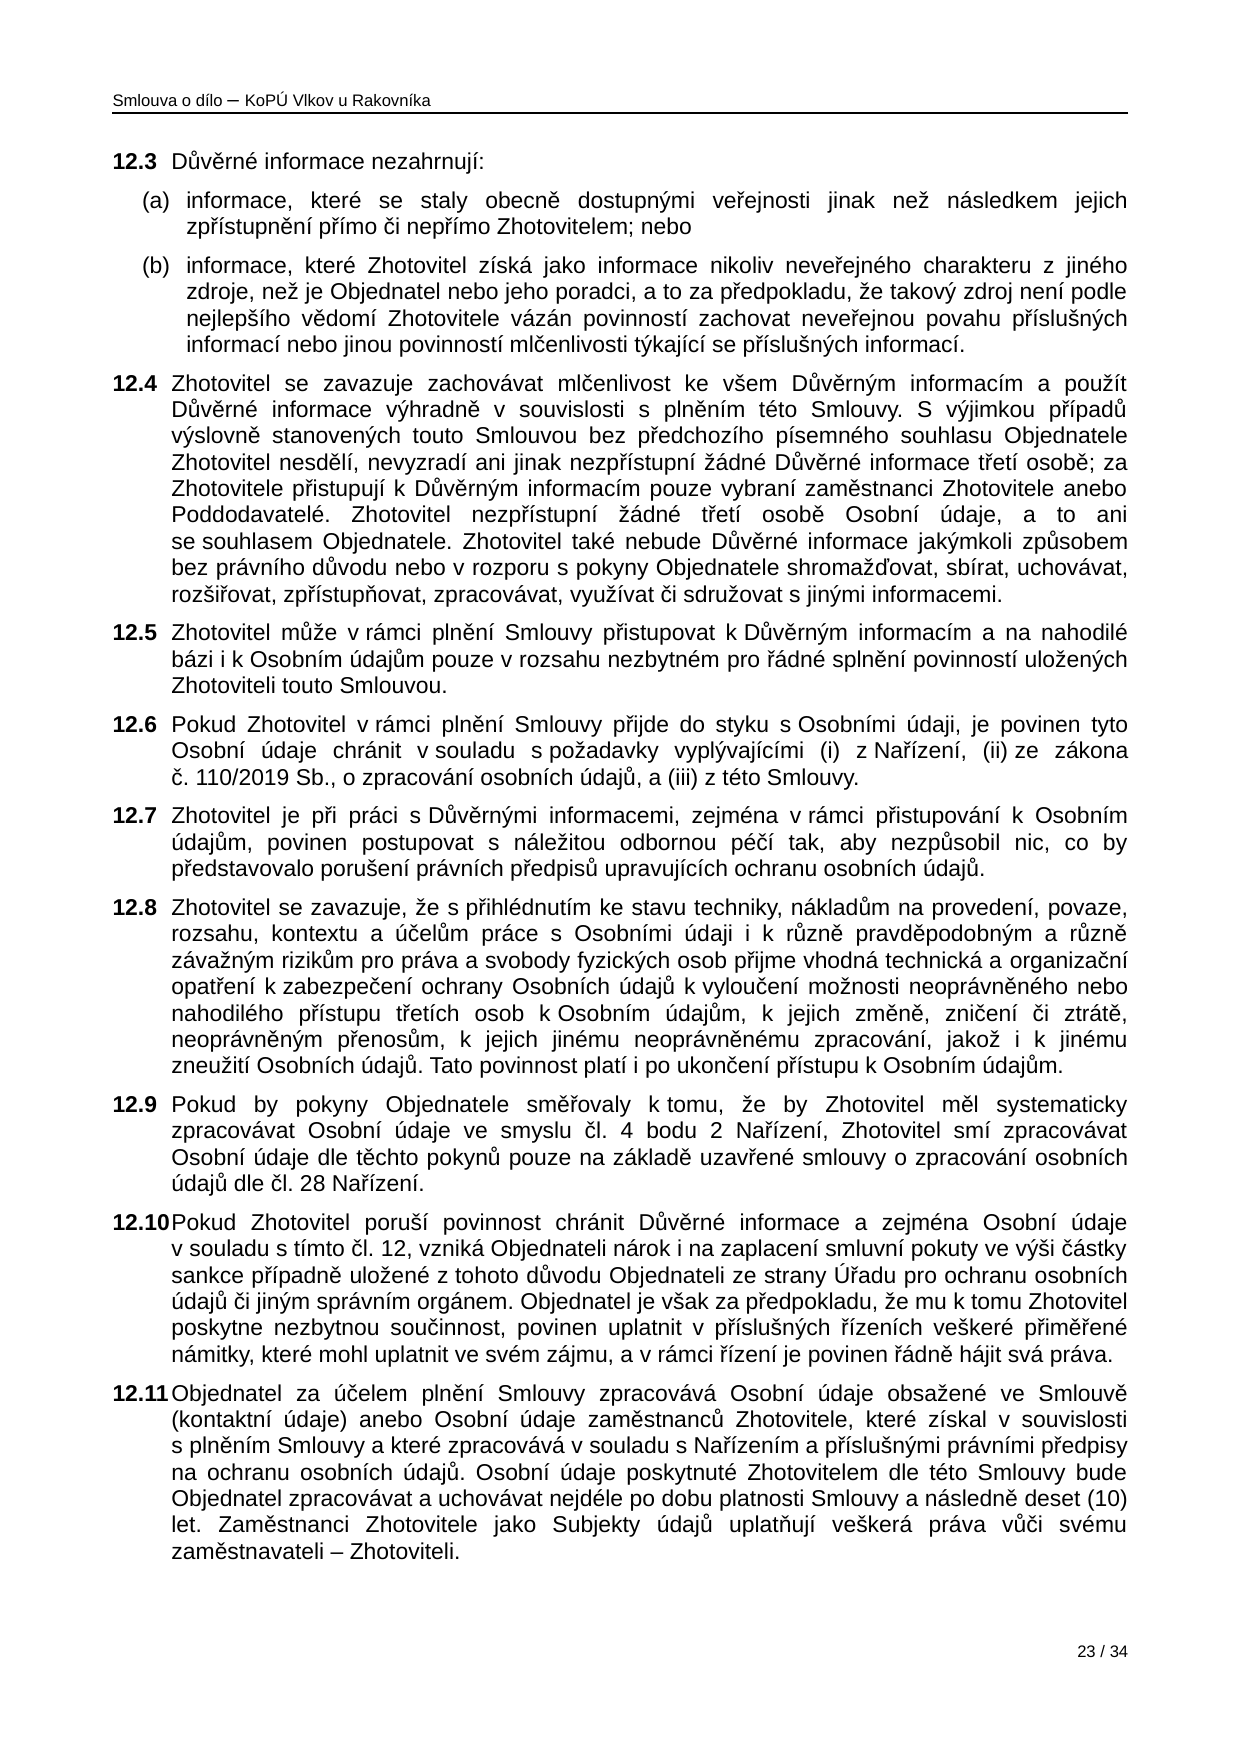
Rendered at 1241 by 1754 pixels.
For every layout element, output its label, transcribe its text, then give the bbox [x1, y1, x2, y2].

text Zhotovitel se zavazuje zachovávat mlčenlivost ke všem Důvěrným informacím a použít Důvěrné informace výhradně v souvislosti s plněním této Smlouvy. S výjimkou případů výslovně stanovených touto Smlouvou bez předchozího písemného souhlasu Objednatele Zhotovitel nesdělí, nevyzradí ani jinak nezpřístupní žádné Důvěrné informace třetí osobě; za Zhotovitele přistupují k Důvěrným informacím pouze vybraní zaměstnanci Zhotovitele anebo Poddodavatelé. Zhotovitel nezpřístupní žádné třetí osobě Osobní údaje, a to ani se souhlasem Objednatele. Zhotovitel také nebude Důvěrné informace jakýmkoli způsobem bez právního důvodu nebo v rozporu s pokyny Objednatele shromažďovat, sbírat, uchovávat, rozšiřovat, zpřístupňovat, zpracovávat, využívat či sdružovat s jinými informacemi. [112, 370, 1128, 607]
text Důvěrné informace nezahrnují: [112, 148, 1128, 174]
text Pokud Zhotovitel poruší povinnost chránit Důvěrné informace a zejména Osobní údaje v souladu s tímto čl. 12, vzniká Objednateli nárok i na zaplacení smluvní pokuty ve výši částky sankce případně uložené z tohoto důvodu Objednateli ze strany Úřadu pro ochranu osobních údajů či jiným správním orgánem. Objednatel je však za předpokladu, že mu k tomu Zhotovitel poskytne nezbytnou součinnost, povinen uplatnit v příslušných řízeních veškeré přiměřené námitky, které mohl uplatnit ve svém zájmu, a v rámci řízení je povinen řádně hájit svá práva. [112, 1209, 1128, 1367]
text Zhotovitel může v rámci plnění Smlouvy přistupovat k Důvěrným informacím a na nahodilé bázi i k Osobním údajům pouze v rozsahu nezbytném pro řádné splnění povinností uložených Zhotoviteli touto Smlouvou. [112, 619, 1128, 698]
text Pokud Zhotovitel v rámci plnění Smlouvy přijde do styku s Osobními údaji, je povinen tyto Osobní údaje chránit v souladu s požadavky vyplývajícími (i) z Nařízení, (ii) ze zákona č. 110/2019 Sb., o zpracování osobních údajů, a (iii) z této Smlouvy. [112, 711, 1128, 790]
text Zhotovitel je při práci s Důvěrnými informacemi, zejména v rámci přistupování k Osobním údajům, povinen postupovat s náležitou odbornou péčí tak, aby nezpůsobil nic, co by představovalo porušení právních předpisů upravujících ochranu osobních údajů. [112, 802, 1128, 882]
text Objednatel za účelem plnění Smlouvy zpracovává Osobní údaje obsažené ve Smlouvě (kontaktní údaje) anebo Osobní údaje zaměstnanců Zhotovitele, které získal v souvislosti s plněním Smlouvy a které zpracovává v souladu s Nařízením a příslušnými právními předpisy na ochranu osobních údajů. Osobní údaje poskytnuté Zhotovitelem dle této Smlouvy bude Objednatel zpracovávat a uchovávat nejdéle po dobu platnosti Smlouvy a následně deset (10) let. Zaměstnanci Zhotovitele jako Subjekty údajů uplatňují veškerá práva vůči svému zaměstnavateli – Zhotoviteli. [112, 1379, 1128, 1564]
list informace, které se staly obecně dostupnými veřejnosti jinak než následkem jejich zpřístupnění přímo či nepřímo Zhotovitelem; nebo [142, 187, 1128, 239]
list informace, které Zhotovitel získá jako informace nikoliv neveřejného charakteru z jiného zdroje, než je Objednatel nebo jeho poradci, a to za předpokladu, že takový zdroj není podle nejlepšího vědomí Zhotovitele vázán povinností zachovat neveřejnou povahu příslušných informací nebo jinou povinností mlčenlivosti týkající se příslušných informací. [142, 252, 1128, 357]
text Zhotovitel se zavazuje, že s přihlédnutím ke stavu techniky, nákladům na provedení, povaze, rozsahu, kontextu a účelům práce s Osobními údaji i k různě pravděpodobným a různě závažným rizikům pro práva a svobody fyzických osob přijme vhodná technická a organizační opatření k zabezpečení ochrany Osobních údajů k vyloučení možnosti neoprávněného nebo nahodilého přístupu třetích osob k Osobním údajům, k jejich změně, zničení či ztrátě, neoprávněným přenosům, k jejich jinému neoprávněnému zpracování, jakož i k jinému zneužití Osobních údajů. Tato povinnost platí i po ukončení přístupu k Osobním údajům. [112, 894, 1128, 1078]
text Pokud by pokyny Objednatele směřovaly k tomu, že by Zhotovitel měl systematicky zpracovávat Osobní údaje ve smyslu čl. 4 bodu 2 Nařízení, Zhotovitel smí zpracovávat Osobní údaje dle těchto pokynů pouze na základě uzavřené smlouvy o zpracování osobních údajů dle čl. 28 Nařízení. [112, 1091, 1128, 1196]
